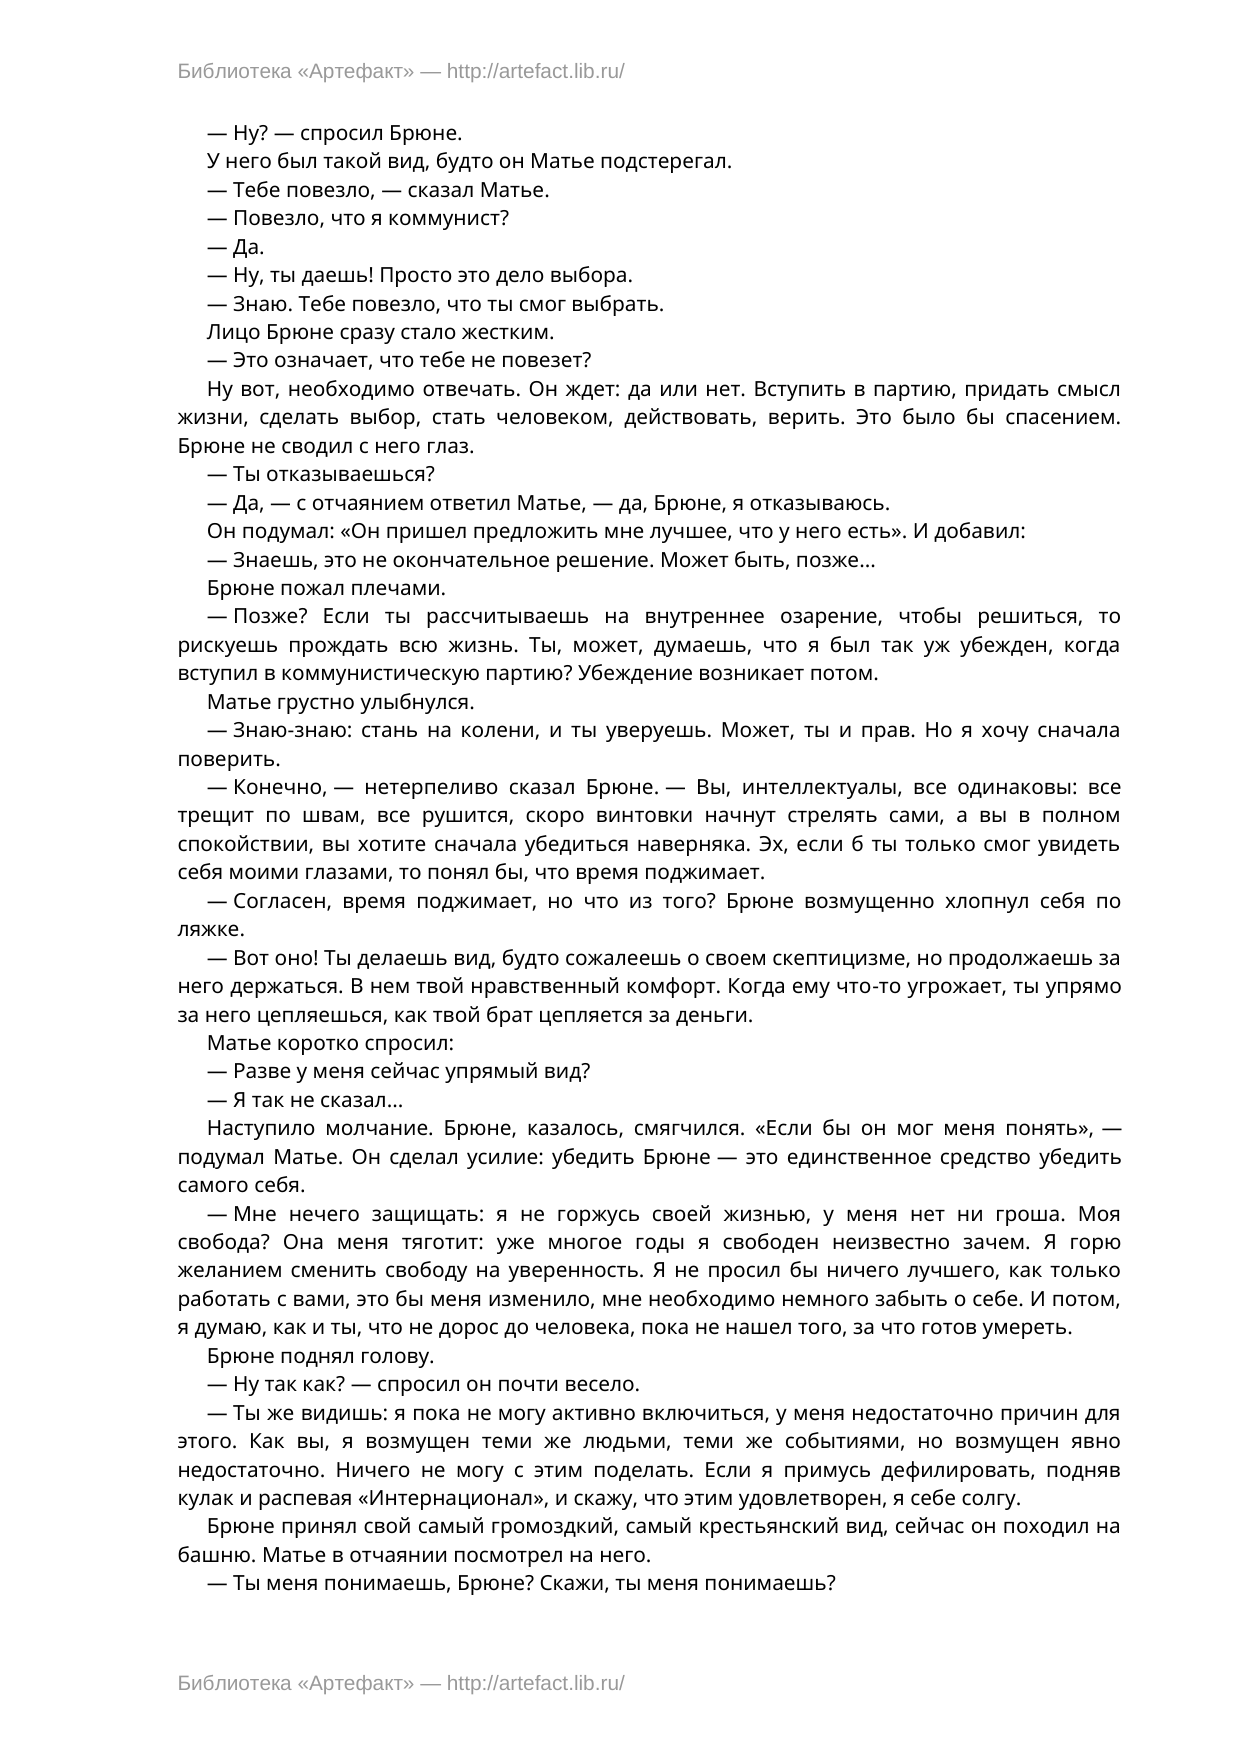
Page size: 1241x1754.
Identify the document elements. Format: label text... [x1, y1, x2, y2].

text — Это означает, что тебе не повезет? [177, 346, 1122, 374]
text — Конечно, — нетерпеливо сказал Брюне. — Вы, интеллектуалы, все одинаковы: все трещит по швам, все рушится, скоро винтовки начнут стрелять сами, а вы в полном спокойствии, вы хотите сначала убедиться наверняка. Эх, если б ты только смог увидеть себя моими глазами, то понял бы, что время поджимает. [177, 772, 1122, 886]
text — Ну так как? — спросил он почти весело. [177, 1369, 1122, 1398]
text — Согласен, время поджимает, но что из того? Брюне возмущенно хлопнул себя по ляжке. [177, 886, 1122, 943]
text Наступило молчание. Брюне, казалось, смягчился. «Если бы он мог меня понять», — подумал Матье. Он сделал усилие: убедить Брюне — это единственное средство убедить самого себя. [177, 1113, 1122, 1199]
text — Мне нечего защищать: я не горжусь своей жизнью, у меня нет ни гроша. Моя свобода? Она меня тяготит: уже многое годы я свободен неизвестно зачем. Я горю желанием сменить свободу на уверенность. Я не просил бы ничего лучшего, как только работать с вами, это бы меня изменило, мне необходимо немного забыть о себе. И потом, я думаю, как и ты, что не дорос до человека, пока не нашел того, за что готов умереть. [177, 1199, 1122, 1341]
text — Да. [177, 232, 1122, 260]
text — Ты меня понимаешь, Брюне? Скажи, ты меня понимаешь? [177, 1568, 1122, 1597]
text Он подумал: «Он пришел предложить мне лучшее, что у него есть». И добавил: [177, 516, 1122, 545]
text У него был такой вид, будто он Матье подстерегал. [177, 147, 1122, 175]
text Брюне принял свой самый громоздкий, самый крестьянский вид, сейчас он походил на башню. Матье в отчаянии посмотрел на него. [177, 1512, 1122, 1568]
text — Я так не сказал... [177, 1085, 1122, 1113]
text — Да, — с отчаянием ответил Матье, — да, Брюне, я отказываюсь. [177, 488, 1122, 516]
text — Знаю-знаю: стань на колени, и ты уверуешь. Может, ты и прав. Но я хочу сначала поверить. [177, 715, 1122, 772]
text — Вот оно! Ты делаешь вид, будто сожалеешь о своем скептицизме, но продолжаешь за него держаться. В нем твой нравственный комфорт. Когда ему что-то угрожает, ты упрямо за него цепляешься, как твой брат цепляется за деньги. [177, 943, 1122, 1028]
text Ну вот, необходимо отвечать. Он ждет: да или нет. Вступить в партию, придать смысл жизни, сделать выбор, стать человеком, действовать, верить. Это было бы спасением. Брюне не сводил с него глаз. [177, 374, 1122, 459]
text — Ты же видишь: я пока не могу активно включиться, у меня недостаточно причин для этого. Как вы, я возмущен теми же людьми, теми же событиями, но возмущен явно недостаточно. Ничего не могу с этим поделать. Если я примусь дефилировать, подняв кулак и распевая «Интернационал», и скажу, что этим удовлетворен, я себе солгу. [177, 1398, 1122, 1512]
text Брюне поднял голову. [177, 1341, 1122, 1369]
text Брюне пожал плечами. [177, 573, 1122, 602]
text — Ну? — спросил Брюне. [177, 118, 1122, 147]
text — Позже? Если ты рассчитываешь на внутреннее озарение, чтобы решиться, то рискуешь прождать всю жизнь. Ты, может, думаешь, что я был так уж убежден, когда вступил в коммунистическую партию? Убеждение возникает потом. [177, 602, 1122, 687]
text — Знаю. Тебе повезло, что ты смог выбрать. [177, 289, 1122, 317]
text — Знаешь, это не окончательное решение. Может быть, позже... [177, 545, 1122, 573]
text — Повезло, что я коммунист? [177, 203, 1122, 232]
text Матье грустно улыбнулся. [177, 687, 1122, 715]
text Матье коротко спросил: [177, 1028, 1122, 1057]
text — Тебе повезло, — сказал Матье. [177, 175, 1122, 203]
text — Разве у меня сейчас упрямый вид? [177, 1057, 1122, 1085]
text — Ты отказываешься? [177, 459, 1122, 488]
text Лицо Брюне сразу стало жестким. [177, 317, 1122, 346]
text — Ну, ты даешь! Просто это дело выбора. [177, 260, 1122, 289]
